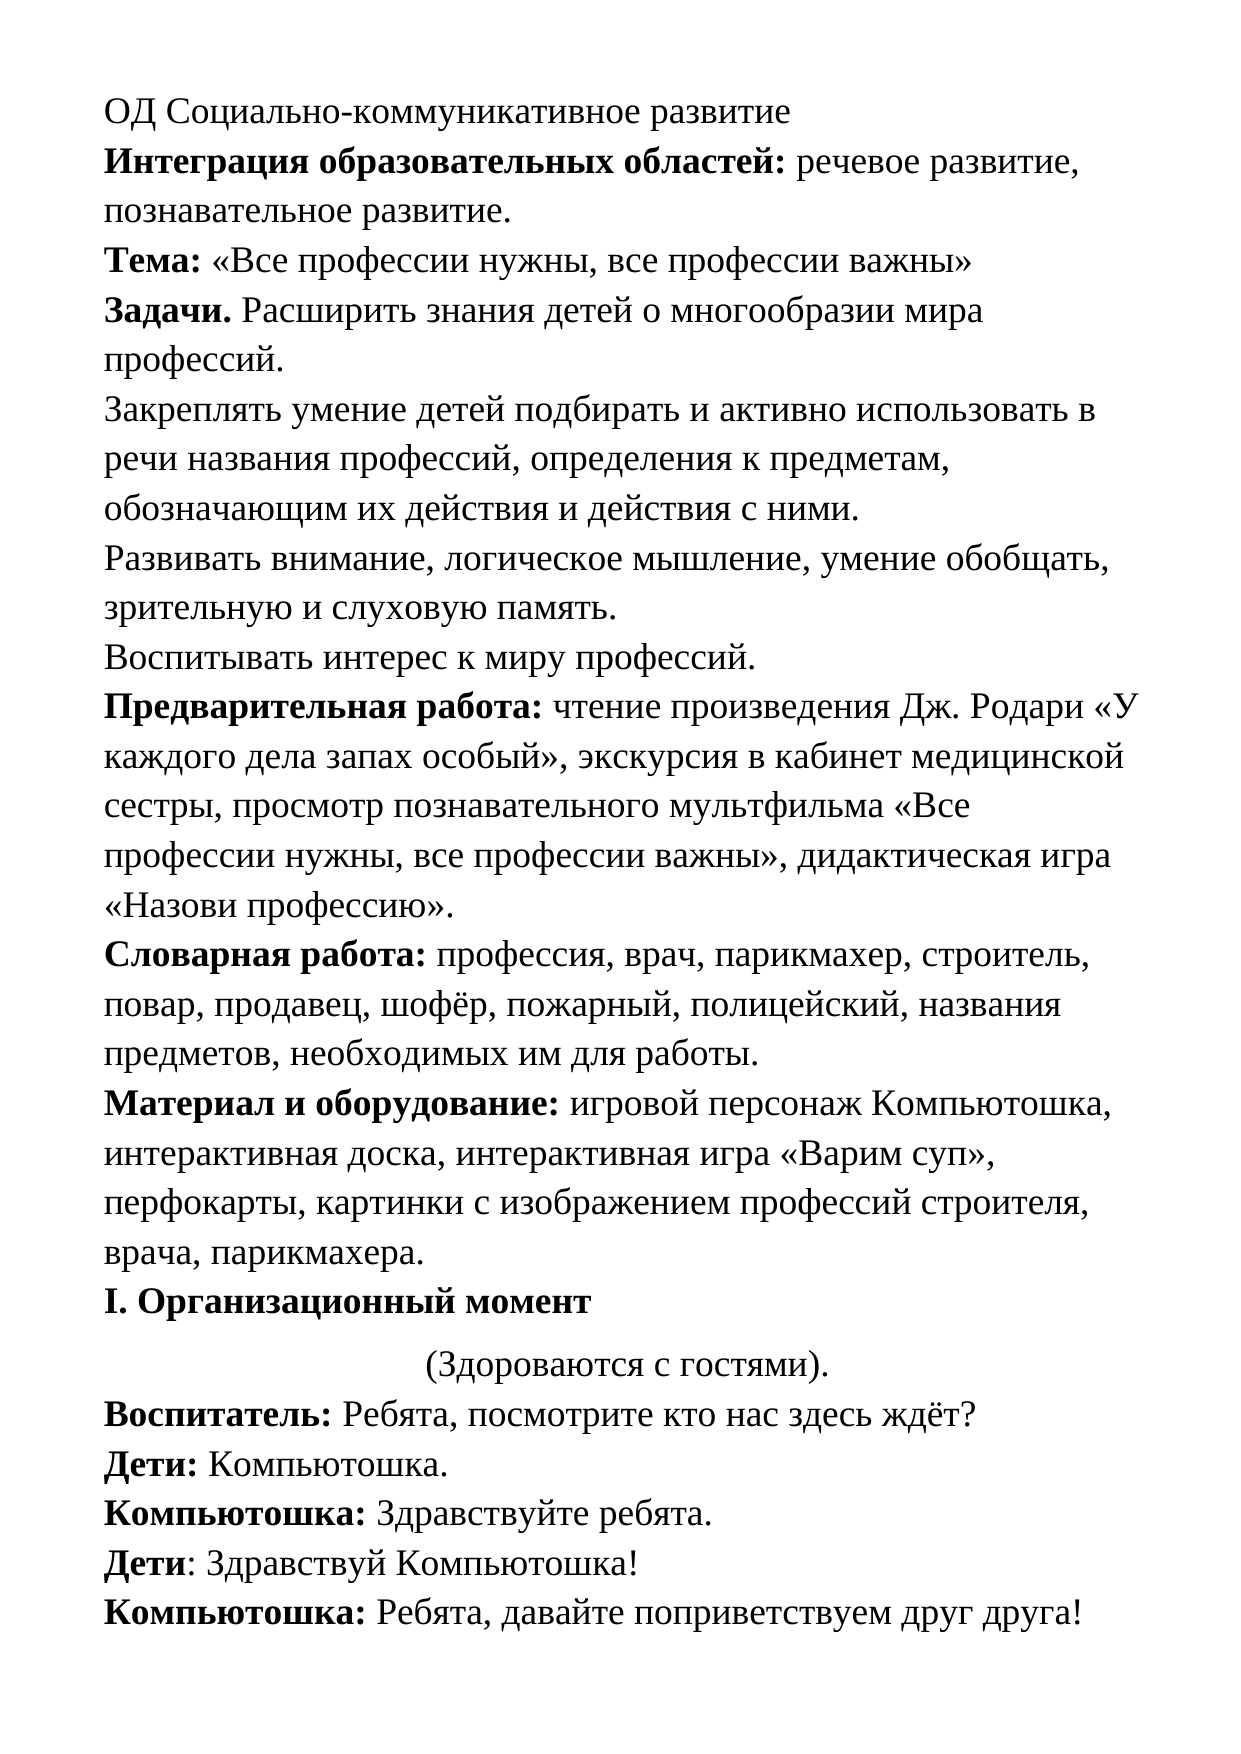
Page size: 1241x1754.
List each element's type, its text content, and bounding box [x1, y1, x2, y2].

text Материал и оборудование: игровой персонаж Компьютошка, интерактивная доска, интерактивная игра «Варим суп», перфокарты, картинки с изображением профессий строителя, врача, парикмахера. [103, 1080, 1152, 1272]
text Предварительная работа: чтение произведения Дж. Родари «У каждого дела запах особый», экскурсия в кабинет медицинской сестры, просмотр познавательного мультфильма «Все профессии нужны, все профессии важны», дидактическая игра «Назови профессию». [103, 684, 1152, 925]
text Развивать внимание, логическое мышление, умение обобщать, зрительную и слуховую память. [103, 535, 1152, 628]
text Интеграция образовательных областей: речевое развитие, познавательное развитие. [103, 138, 1152, 231]
text Дети: Здравствуй Компьютошка! [103, 1540, 1152, 1583]
text Задачи. Расширить знания детей о многообразии мира профессий. [103, 287, 1152, 380]
text Воспитывать интерес к миру профессий. [103, 634, 1152, 677]
text Тема: «Все профессии нужны, все профессии важны» [103, 237, 1152, 281]
text I. Организационный момент [103, 1279, 1152, 1322]
text Закреплять умение детей подбирать и активно использовать в речи названия профессий, определения к предметам, обозначающим их действия и действия с ними. [103, 386, 1152, 528]
text Воспитатель: Ребята, посмотрите кто нас здесь ждёт? [103, 1391, 1152, 1434]
text Словарная работа: профессия, врач, парикмахер, строитель, повар, продавец, шофёр, пожарный, полицейский, названия предметов, необходимых им для работы. [103, 932, 1152, 1074]
text ОД Социально-коммуникативное развитие [103, 89, 1152, 132]
text Компьютошка: Ребята, давайте поприветствуем друг друга! [103, 1590, 1152, 1633]
text (Здороваются с гостями). [103, 1342, 1152, 1385]
text Дети: Компьютошка. [103, 1441, 1152, 1484]
text Компьютошка: Здравствуйте ребята. [103, 1491, 1152, 1534]
